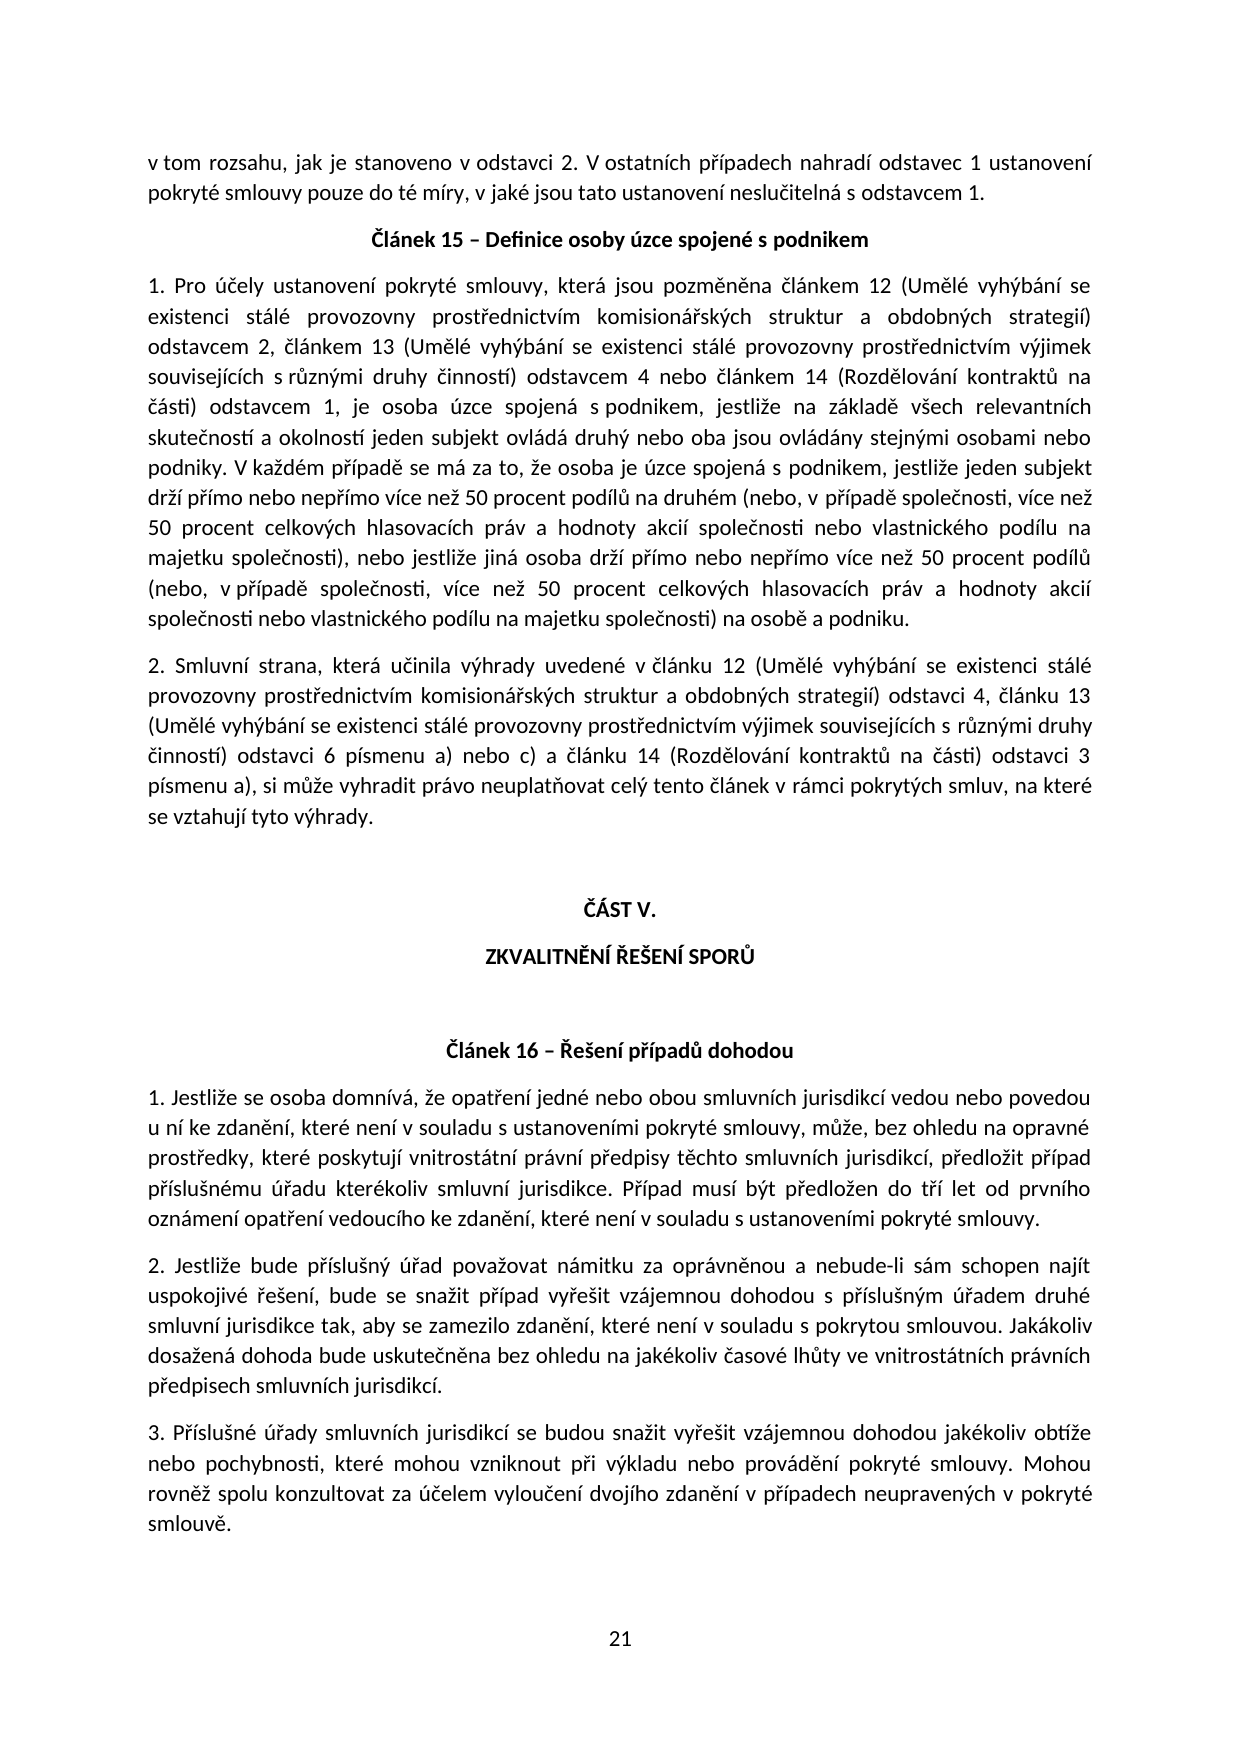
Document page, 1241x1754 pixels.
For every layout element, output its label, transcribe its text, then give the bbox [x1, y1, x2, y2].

text 1. Jestliže se osoba domnívá, že opatření jedné nebo obou smluvních jurisdikcí vedou nebo povedou u ní ke zdanění, které není v souladu s ustanoveními pokryté smlouvy, může, bez ohledu na opravné prostředky, které poskytují vnitrostátní právní předpisy těchto smluvních jurisdikcí, předložit případ příslušnému úřadu kterékoliv smluvní jurisdikce. Případ musí být předložen do tří let od prvního oznámení opatření vedoucího ke zdanění, které není v souladu s ustanoveními pokryté smlouvy. [148, 1083, 1093, 1232]
text 2. Smluvní strana, která učinila výhrady uvedené v článku 12 (Umělé vyhýbání se existenci stálé provozovny prostřednictvím komisionářských struktur a obdobných strategií) odstavci 4, článku 13 (Umělé vyhýbání se existenci stálé provozovny prostřednictvím výjimek souvisejících s různými druhy činností) odstavci 6 písmenu a) nebo c) a článku 14 (Rozdělování kontraktů na části) odstavci 3 písmenu a), si může vyhradit právo neuplatňovat celý tento článek v rámci pokrytých smluv, na které se vztahují tyto výhrady. [148, 651, 1093, 830]
text ČÁST V. [148, 896, 1093, 923]
text 2. Jestliže bude příslušný úřad považovat námitku za oprávněnou a nebude-li sám schopen najít uspokojivé řešení, bude se snažit případ vyřešit vzájemnou dohodou s příslušným úřadem druhé smluvní jurisdikce tak, aby se zamezilo zdanění, které není v souladu s pokrytou smlouvou. Jakákoliv dosažená dohoda bude uskutečněna bez ohledu na jakékoliv časové lhůty ve vnitrostátních právních předpisech smluvních jurisdikcí. [148, 1251, 1093, 1399]
text 1. Pro účely ustanovení pokryté smlouvy, která jsou pozměněna článkem 12 (Umělé vyhýbání se existenci stálé provozovny prostřednictvím komisionářských struktur a obdobných strategií) odstavcem 2, článkem 13 (Umělé vyhýbání se existenci stálé provozovny prostřednictvím výjimek souvisejících s různými druhy činností) odstavcem 4 nebo článkem 14 (Rozdělování kontraktů na části) odstavcem 1, je osoba úzce spojená s podnikem, jestliže na základě všech relevantních skutečností a okolností jeden subjekt ovládá druhý nebo oba jsou ovládány stejnými osobami nebo podniky. V každém případě se má za to, že osoba je úzce spojená s podnikem, jestliže jeden subjekt drží přímo nebo nepřímo více než 50 procent podílů na druhém (nebo, v případě společnosti, více než 50 procent celkových hlasovacích práv a hodnoty akcií společnosti nebo vlastnického podílu na majetku společnosti), nebo jestliže jiná osoba drží přímo nebo nepřímo více než 50 procent podílů (nebo, v případě společnosti, více než 50 procent celkových hlasovacích práv a hodnoty akcií společnosti nebo vlastnického podílu na majetku společnosti) na osobě a podniku. [148, 272, 1093, 632]
text ZKVALITNĚNÍ ŘEŠENÍ SPORŮ [148, 942, 1093, 970]
text Článek 15 – Definice osoby úzce spojené s podnikem [148, 225, 1093, 253]
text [148, 148, 1093, 206]
text Článek 16 – Řešení případů dohodou [148, 1036, 1093, 1064]
text 3. Příslušné úřady smluvních jurisdikcí se budou snažit vyřešit vzájemnou dohodou jakékoliv obtíže nebo pochybnosti, které mohou vzniknout při výkladu nebo provádění pokryté smlouvy. Mohou rovněž spolu konzultovat za účelem vyloučení dvojího zdanění v případech neupravených v pokryté smlouvě. [148, 1418, 1093, 1537]
